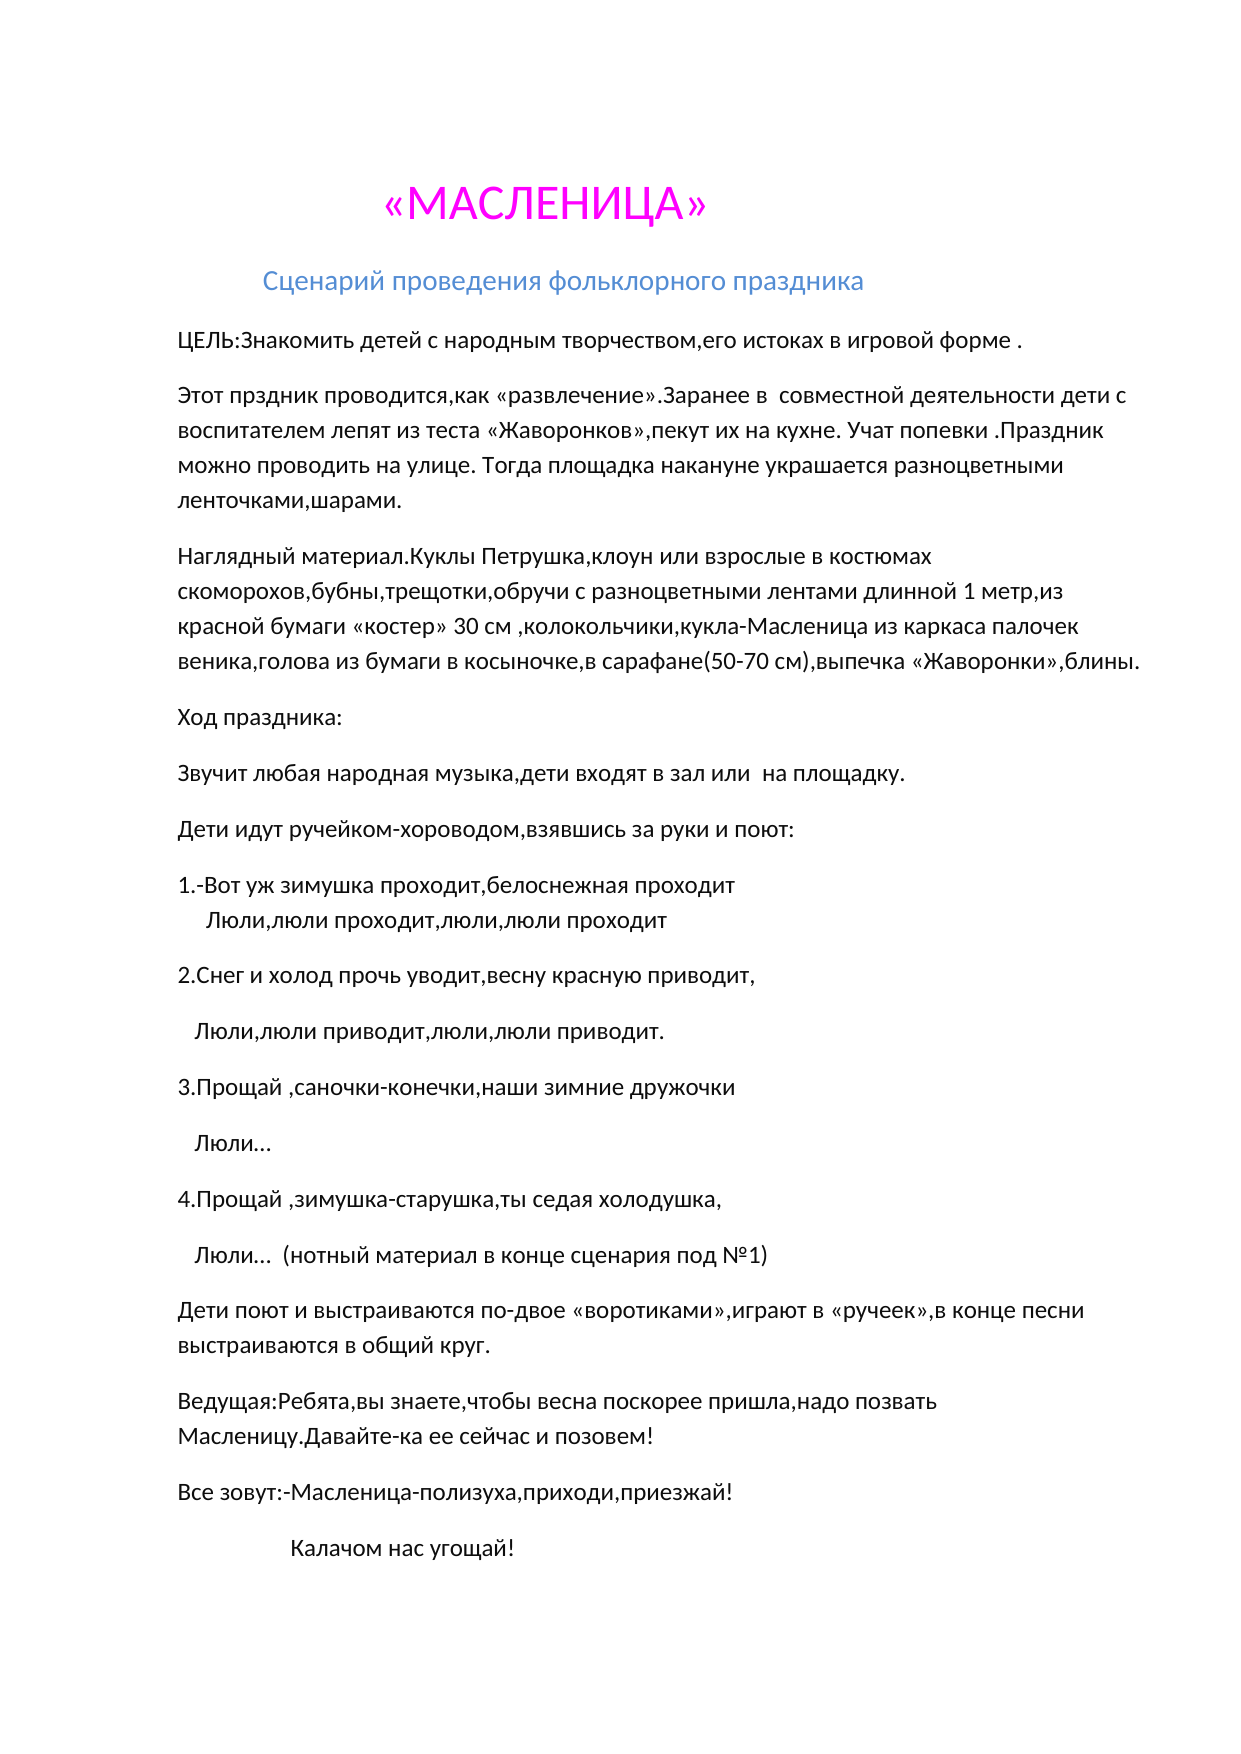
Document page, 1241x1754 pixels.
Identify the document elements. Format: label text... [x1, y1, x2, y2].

text Дети идут ручейком-хороводом,взявшись за руки и поют: [177, 813, 1152, 843]
text ЦЕЛЬ:Знакомить детей с народным творчеством,его истоках в игровой форме . [177, 324, 1152, 354]
text Люли… (нотный материал в конце сценария под №1) [177, 1239, 1152, 1269]
text Люли… [177, 1127, 1152, 1158]
text Все зовут:-Масленица-полизуха,приходи,приезжай! [177, 1476, 1152, 1507]
text «МАСЛЕНИЦА» [177, 171, 1152, 232]
text Наглядный материал.Куклы Петрушка,клоун или взрослые в костюмах скоморохов,бубны,трещотки,обручи с разноцветными лентами длинной 1 метр,из красной бумаги «костер» 30 см ,колокольчики,кукла-Масленица из каркаса палочек веника,голова из бумаги в косыночке,в сарафане(50-70 см),выпечка «Жаворонки»,блины. [177, 541, 1152, 676]
text 4.Прощай ,зимушка-старушка,ты седая холодушка, [177, 1183, 1152, 1213]
text Люли,люли приводит,люли,люли приводит. [177, 1016, 1152, 1046]
text 3.Прощай ,саночки-конечки,наши зимние дружочки [177, 1071, 1152, 1102]
text Ход праздника: [177, 701, 1152, 732]
text 1.-Вот уж зимушка проходит,белоснежная проходит Люли,люли проходит,люли,люли проходит [177, 869, 1152, 934]
text Ведущая:Ребята,вы знаете,чтобы весна поскорее пришла,надо позвать Масленицу.Давайте-ка ее сейчас и позовем! [177, 1386, 1152, 1451]
text Сценарий проведения фольклорного праздника [177, 262, 1152, 298]
text Этот прздник проводится,как «развлечение».Заранее в совместной деятельности дети с воспитателем лепят из теста «Жаворонков»,пекут их на кухне. Учат попевки .Праздник можно проводить на улице. Тогда площадка накануне украшается разноцветными ленточками,шарами. [177, 380, 1152, 515]
text Дети поют и выстраиваются по-двое «воротиками»,играют в «ручеек»,в конце песни выстраиваются в общий круг. [177, 1295, 1152, 1360]
text 2.Снег и холод прочь уводит,весну красную приводит, [177, 960, 1152, 990]
text Калачом нас угощай! [177, 1532, 1152, 1563]
text Звучит любая народная музыка,дети входят в зал или на площадку. [177, 757, 1152, 788]
